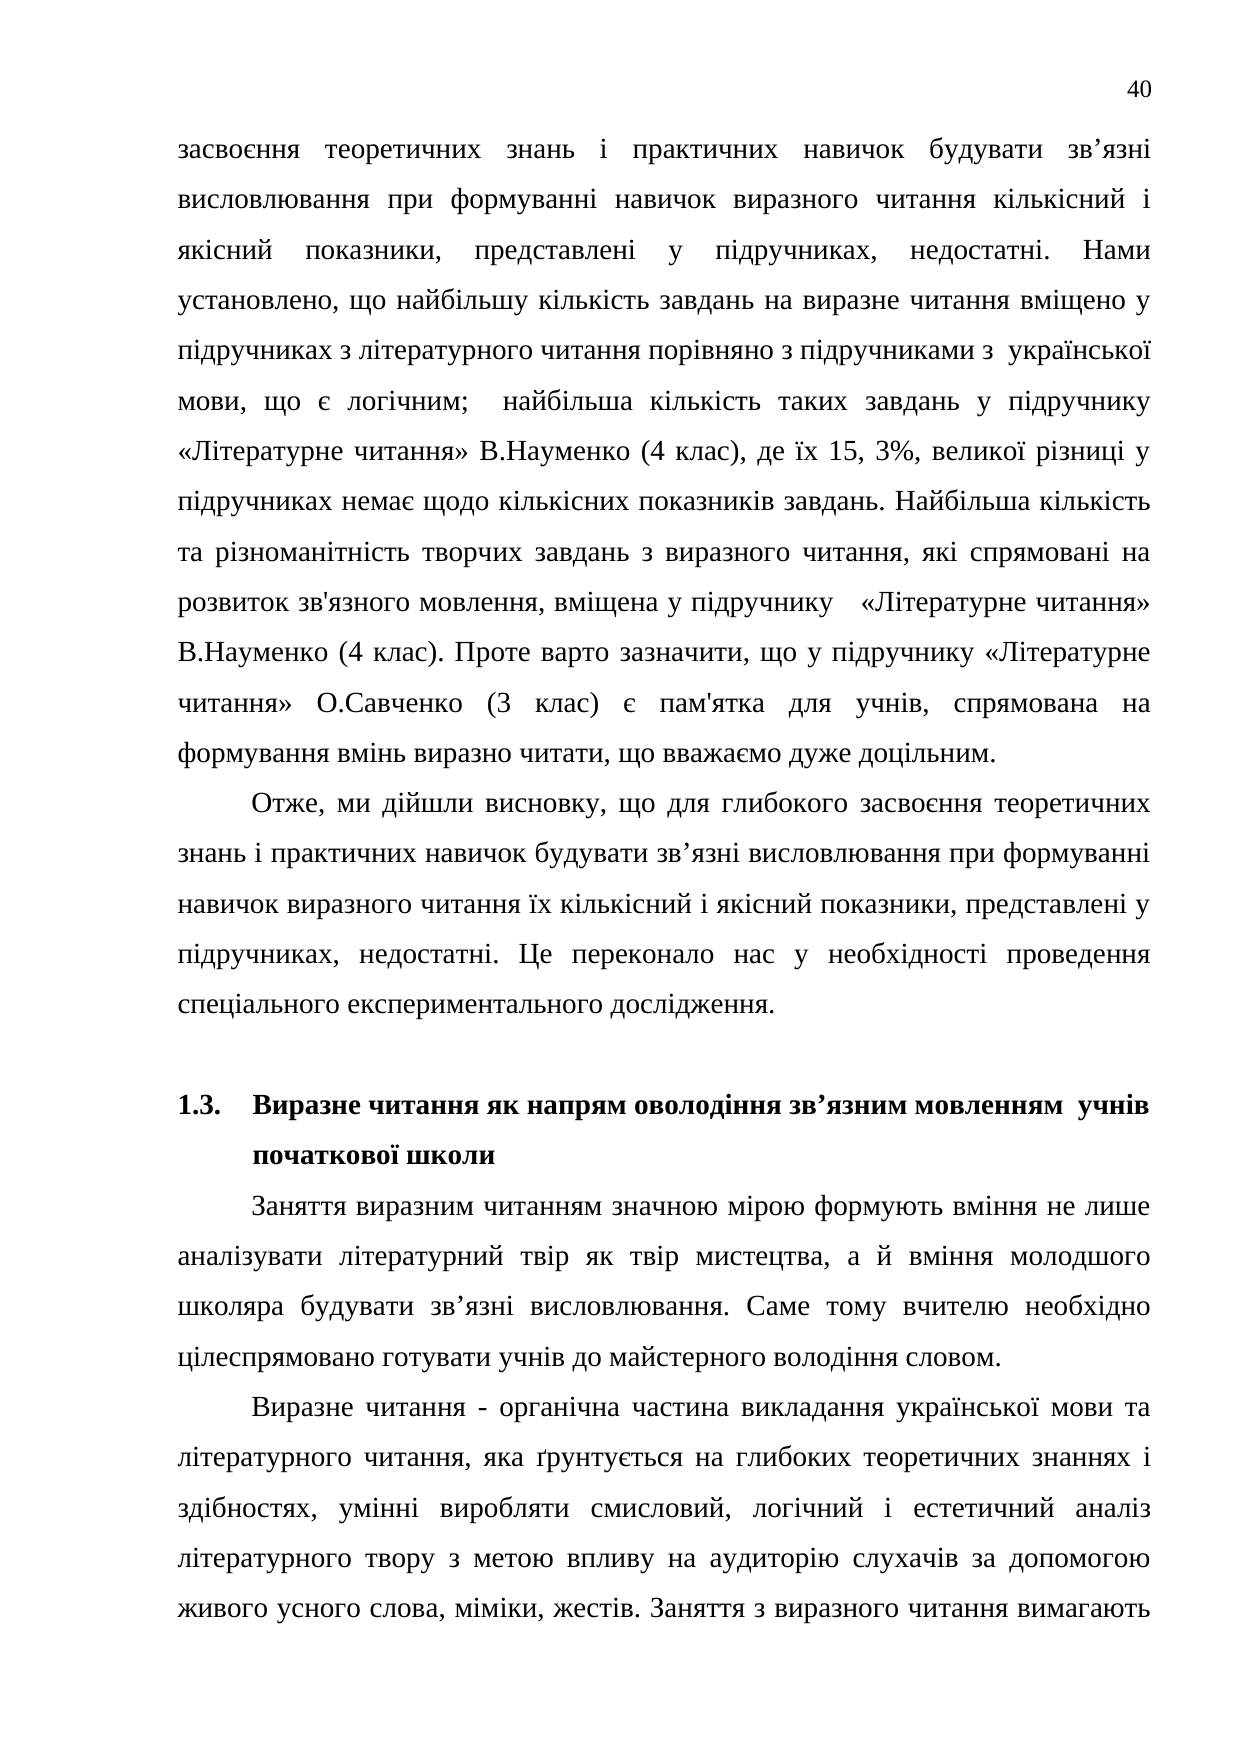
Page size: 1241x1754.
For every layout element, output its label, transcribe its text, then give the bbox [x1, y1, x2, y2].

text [177, 131, 1152, 768]
list Виразне читання як напрям оволодіння зв’язним мовленням учнів початкової школи [177, 1087, 1152, 1171]
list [177, 1389, 1152, 1624]
list Заняття виразним читанням значною мірою формують вміння не лише аналізувати літературний твір як твір мистецтва, а й вміння молодшого школяра будувати зв’язні висловлювання. Саме тому вчителю необхідно цілеспрямовано готувати учнів до майстерного володіння словом. [177, 1188, 1152, 1372]
text Отже, ми дійшли висновку, що для глибокого засвоєння теоретичних знань і практичних навичок будувати зв’язні висловлювання при формуванні навичок виразного читання їх кількісний і якісний показники, представлені у підручниках, недостатні. Це переконало нас у необхідності проведення спеціального експериментального дослідження. [177, 785, 1152, 1020]
